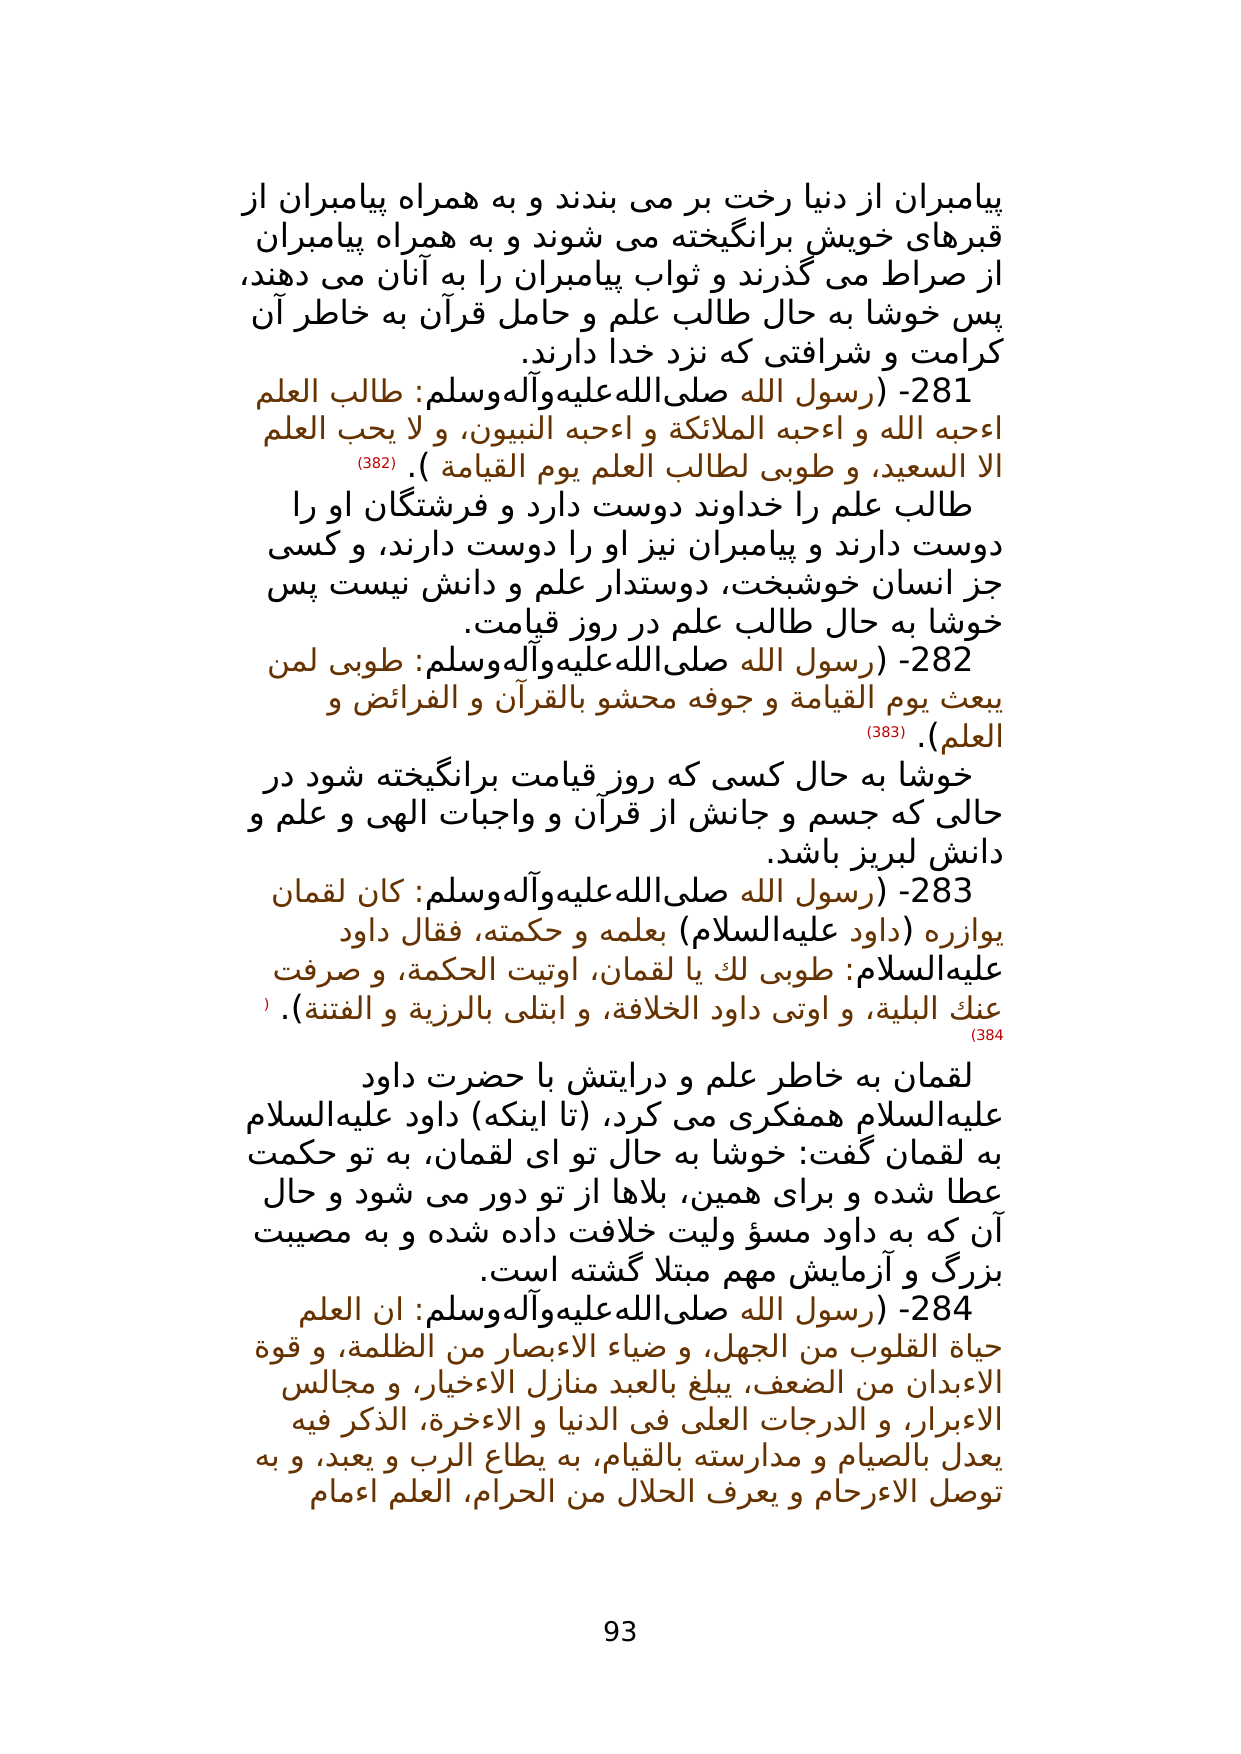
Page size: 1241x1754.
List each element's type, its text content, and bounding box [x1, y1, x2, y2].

text 282- (رسول الله صلى‌الله‌عليه‌وآله‌وسلم: طوبى لمن یبعث یوم القیامة و جوفه محشو بالقرآن و الفرائض و العلم). (383) [236, 641, 1004, 755]
text 283- (رسول الله صلى‌الله‌عليه‌وآله‌وسلم: كان لقمان یوازره (داود عليه‌السلام) بعلمه و حكمته، فقال داود عليه‌السلام: طوبى لك یا لقمان، اوتیت الحكمة، و صرفت عنك البلیة، و اوتى داود الخلافة، و ابتلى بالرزیة و الفتنة). (384) [236, 872, 1004, 1056]
text خوشا به حال كسى كه روز قیامت برانگیخته شود در حالى كه جسم و جانش از قرآن و واجبات الهى و علم و دانش لبریز باشد. [236, 755, 1004, 872]
text طالب علم را خداوند دوست دارد و فرشتگان او را دوست دارند و پیامبران نیز او را دوست دارند، و كسى جز انسان خوشبخت، دوستدار علم و دانش نیست پس خوشا به حال طالب علم در روز قیامت. [236, 486, 1004, 641]
text لقمان به خاطر علم و درایتش با حضرت داود عليه‌السلام همفكرى مى كرد، (تا اینكه) داود عليه‌السلام به لقمان گفت: خوشا به حال تو اى لقمان، به تو حكمت عطا شده و براى همین، بلاها از تو دور مى شود و حال آن كه به داود مسؤ ولیت خلافت داده شده و به مصیبت بزرگ و آزمایش مهم مبتلا گشته است. [236, 1056, 1004, 1289]
text 281- (رسول الله صلى‌الله‌عليه‌وآله‌وسلم: طالب العلم اءحبه الله و اءحبه الملائكة و اءحبه النبیون، و لا یحب العلم الا السعید، و طوبى لطالب العلم یوم القیامة ). (382) [236, 371, 1004, 486]
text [236, 1289, 1004, 1510]
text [236, 177, 1004, 371]
